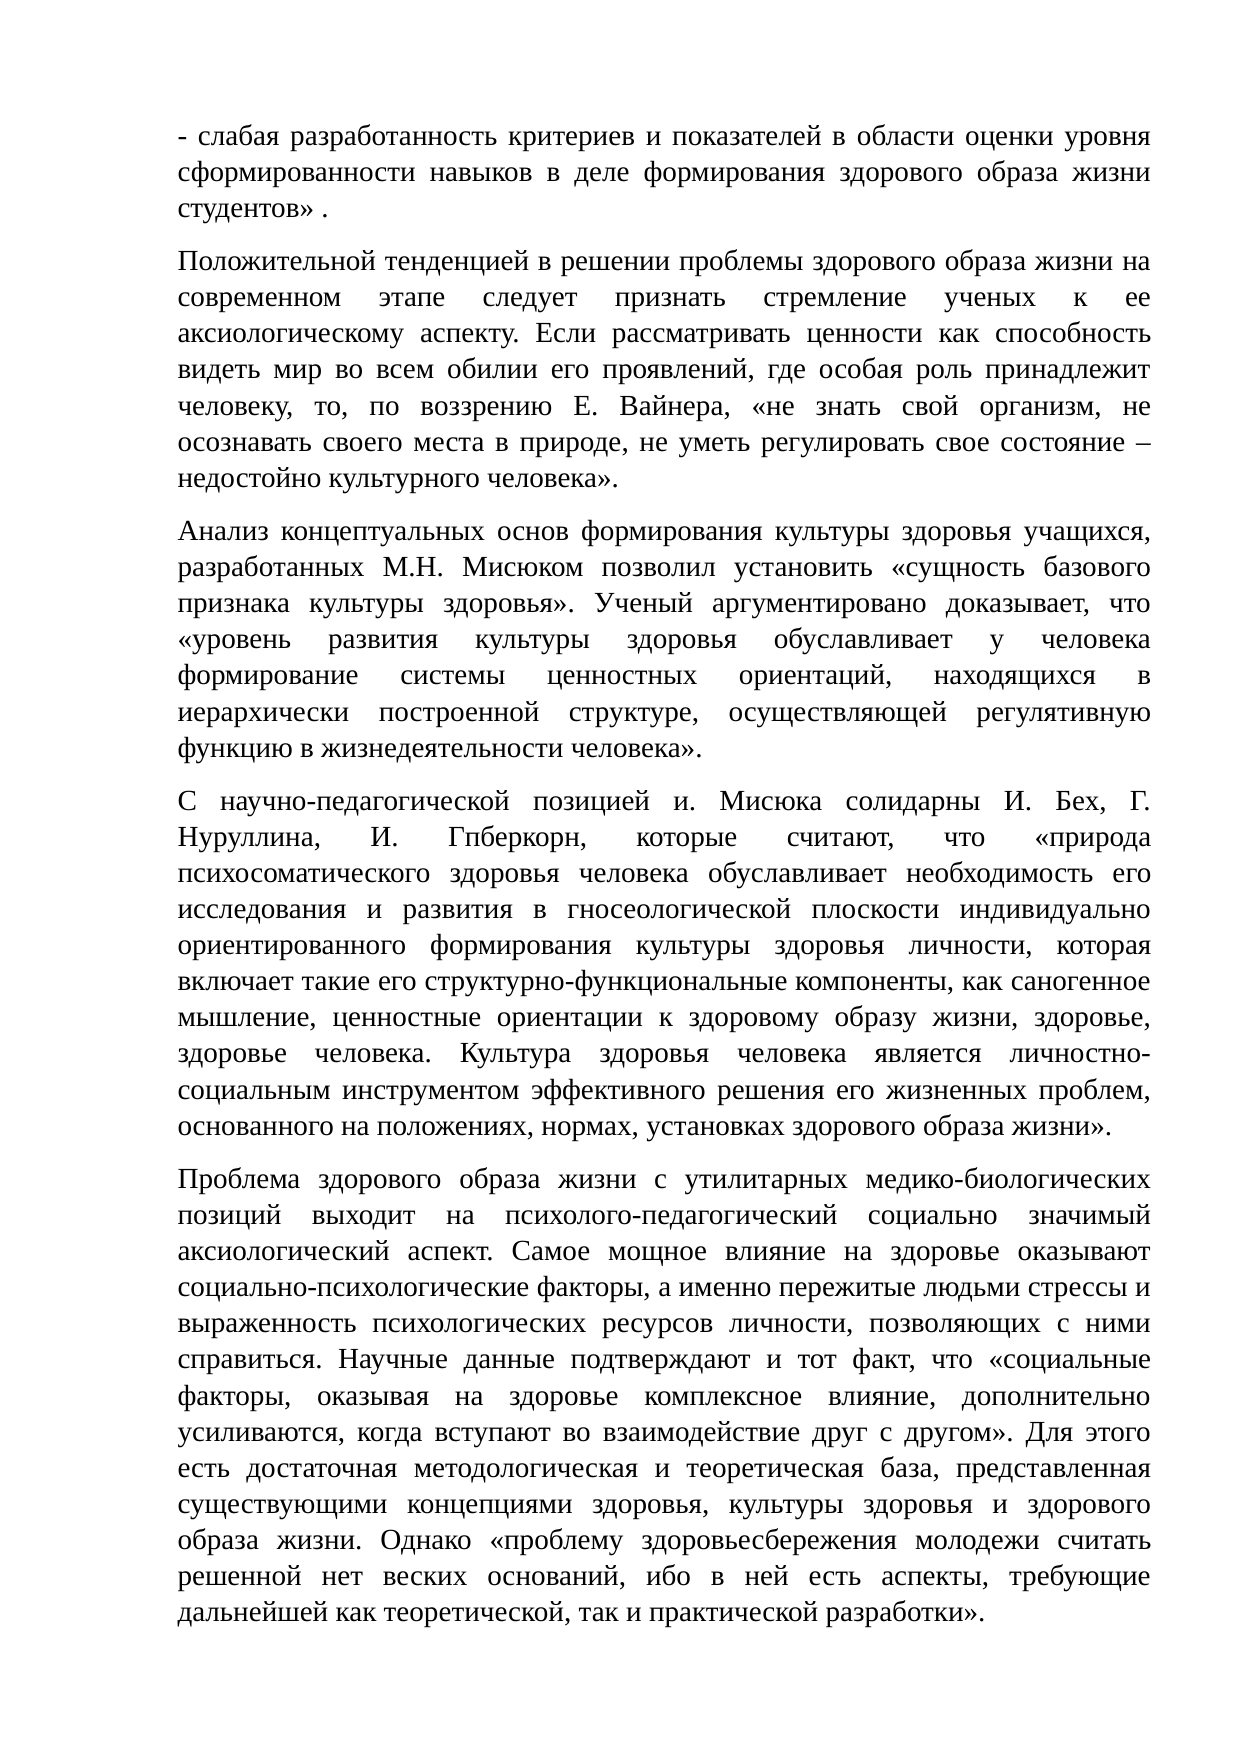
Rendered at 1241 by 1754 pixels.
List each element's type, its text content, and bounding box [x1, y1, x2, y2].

text Анализ концептуальных основ формирования культуры здоровья учащихся, разработанных М.Н. Мисюком позволил установить «сущность базового признака культуры здоровья». Ученый аргументировано доказывает, что «уровень развития культуры здоровья обуславливает у человека формирование системы ценностных ориентаций, находящихся в иерархически построенной структуре, осуществляющей регулятивную функцию в жизнедеятельности человека». [177, 513, 1152, 763]
text - слабая разработанность критериев и показателей в области оценки уровня сформированности навыков в деле формирования здорового образа жизни студентов» . [177, 118, 1152, 224]
text Положительной тенденцией в решении проблемы здорового образа жизни на современном этапе следует признать стремление ученых к ее аксиологическому аспекту. Если рассматривать ценности как способность видеть мир во всем обилии его проявлений, где особая роль принадлежит человеку, то, по воззрению Е. Вайнера, «не знать свой организм, не осознавать своего места в природе, не уметь регулировать свое состояние – недостойно культурного человека». [177, 243, 1152, 494]
text Проблема здорового образа жизни с утилитарных медико-биологических позиций выходит на психолого-педагогический социально значимый аксиологический аспект. Самое мощное влияние на здоровье оказывают социально-психологические факторы, а именно пережитые людьми стрессы и выраженность психологических ресурсов личности, позволяющих с ними справиться. Научные данные подтверждают и тот факт, что «социальные факторы, оказывая на здоровье комплексное влияние, дополнительно усиливаются, когда вступают во взаимодействие друг с другом». Для этого есть достаточная методологическая и теоретическая база, представленная существующими концепциями здоровья, культуры здоровья и здорового образа жизни. Однако «проблему здоровьесбережения молодежи считать решенной нет веских оснований, ибо в ней есть аспекты, требующие дальнейшей как теоретической, так и практической разработки». [177, 1161, 1152, 1628]
text С научно-педагогической позицией и. Мисюка солидарны И. Бех, Г. Нуруллина, И. Гпберкорн, которые считают, что «природа психосоматического здоровья человека обуславливает необходимость его исследования и развития в гносеологической плоскости индивидуально ориентированного формирования культуры здоровья личности, которая включает такие его структурно-функциональные компоненты, как саногенное мышление, ценностные ориентации к здоровому образу жизни, здоровье, здоровье человека. Культура здоровья человека является личностно-социальным инструментом эффективного решения его жизненных проблем, основанного на положениях, нормах, установках здорового образа жизни». [177, 783, 1152, 1141]
